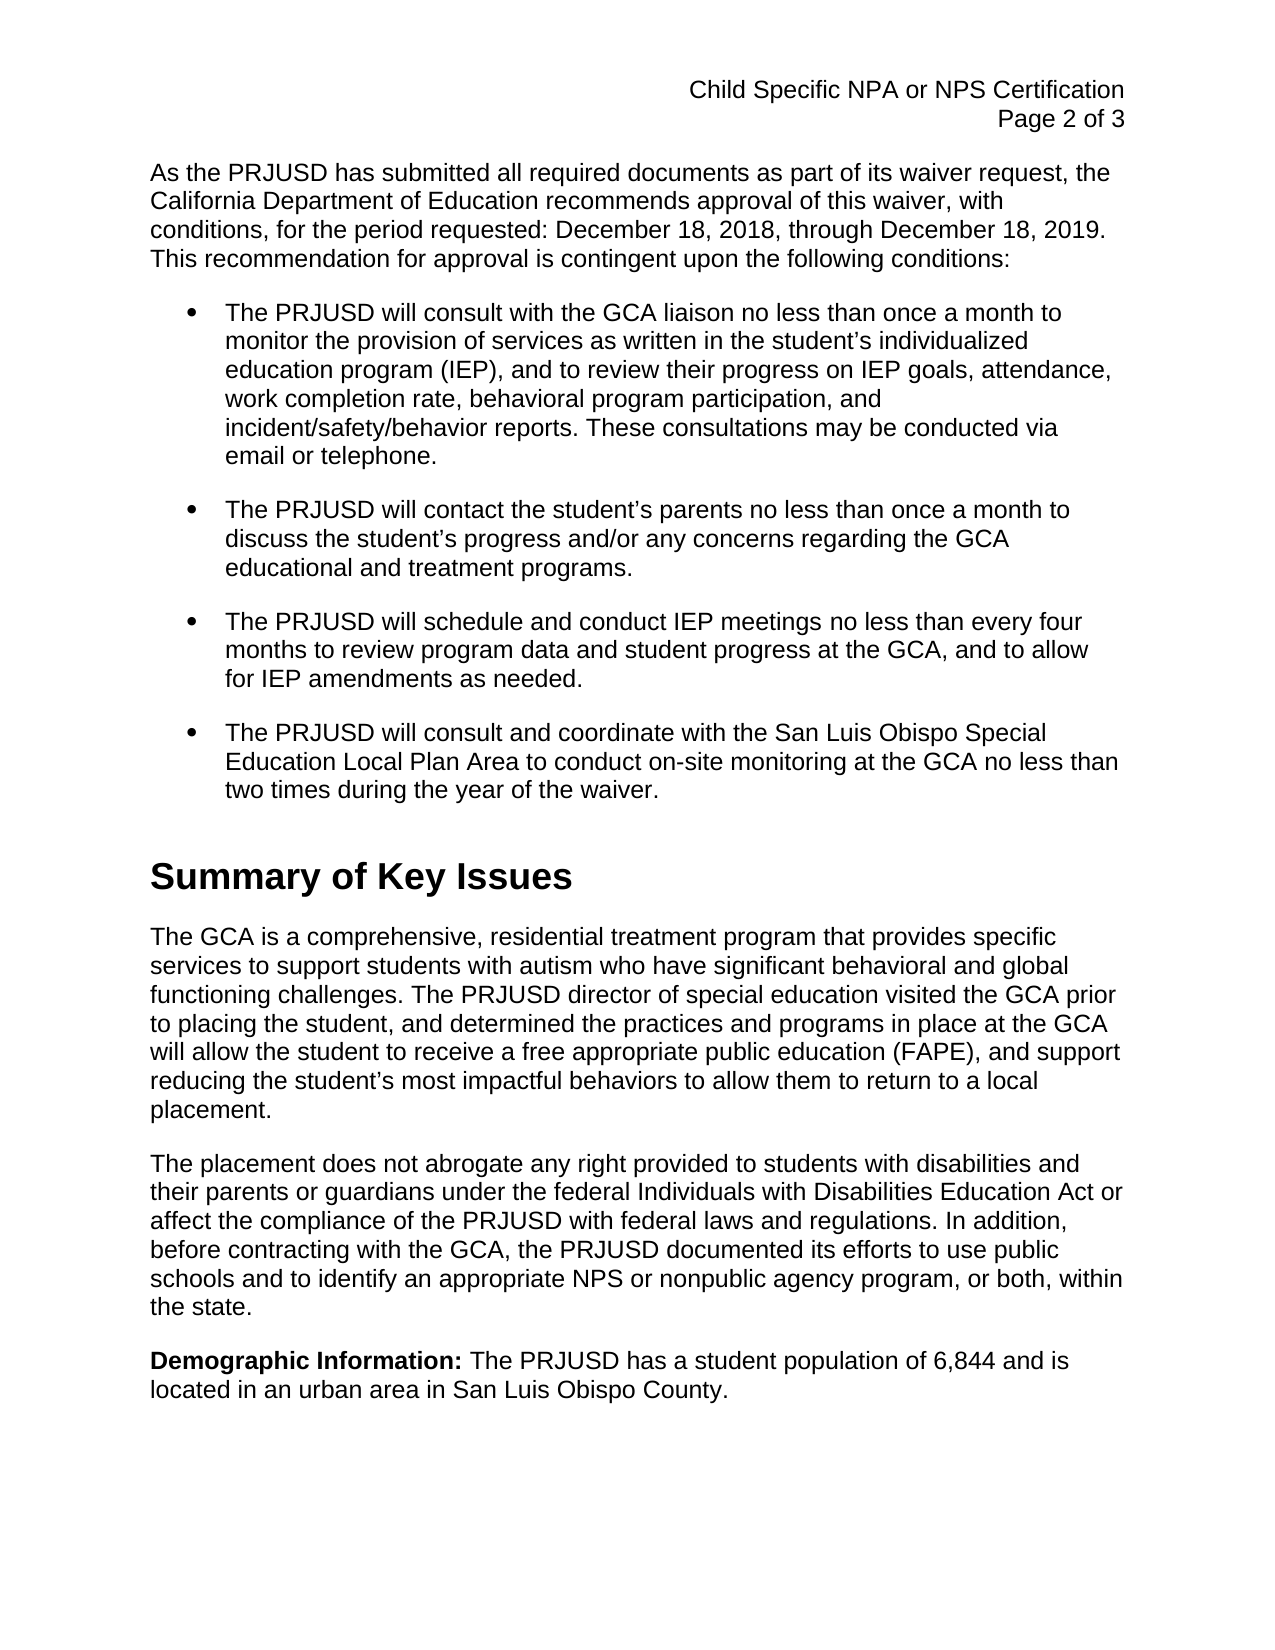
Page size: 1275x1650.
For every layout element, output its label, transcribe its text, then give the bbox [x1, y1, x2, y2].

list The PRJUSD will schedule and conduct IEP meetings no less than every four months to review program data and student progress at the GCA, and to allow for IEP amendments as needed. [187, 606, 1125, 693]
text Demographic Information: The PRJUSD has a student population of 6,844 and is located in an urban area in San Luis Obispo County. [150, 1346, 1125, 1403]
list The PRJUSD will consult and coordinate with the San Luis Obispo Special Education Local Plan Area to conduct on-site monitoring at the GCA no less than two times during the year of the waiver. [187, 718, 1125, 804]
text As the PRJUSD has submitted all required documents as part of its waiver request, the California Department of Education recommends approval of this waiver, with conditions, for the period requested: December 18, 2018, through December 18, 2019. This recommendation for approval is contingent upon the following conditions: [150, 157, 1125, 272]
subtitle Summary of Key Issues [150, 854, 1125, 897]
text The placement does not abrogate any right provided to students with disabilities and their parents or guardians under the federal Individuals with Disabilities Education Act or affect the compliance of the PRJUSD with federal laws and regulations. In addition, before contracting with the GCA, the PRJUSD documented its efforts to use public schools and to identify an appropriate NPS or nonpublic agency program, or both, within the state. [150, 1148, 1125, 1321]
list The PRJUSD will consult with the GCA liaison no less than once a month to monitor the provision of services as written in the student’s individualized education program (IEP), and to review their progress on IEP goals, attendance, work completion rate, behavioral program participation, and incident/safety/behavior reports. These consultations may be conducted via email or telephone. [187, 297, 1125, 470]
list The PRJUSD will contact the student’s parents no less than once a month to discuss the student’s progress and/or any concerns regarding the GCA educational and treatment programs. [187, 495, 1125, 581]
text The GCA is a comprehensive, residential treatment program that provides specific services to support students with autism who have significant behavioral and global functioning challenges. The PRJUSD director of special education visited the GCA prior to placing the student, and determined the practices and programs in place at the GCA will allow the student to receive a free appropriate public education (FAPE), and support reducing the student’s most impactful behaviors to allow them to return to a local placement. [150, 922, 1125, 1123]
